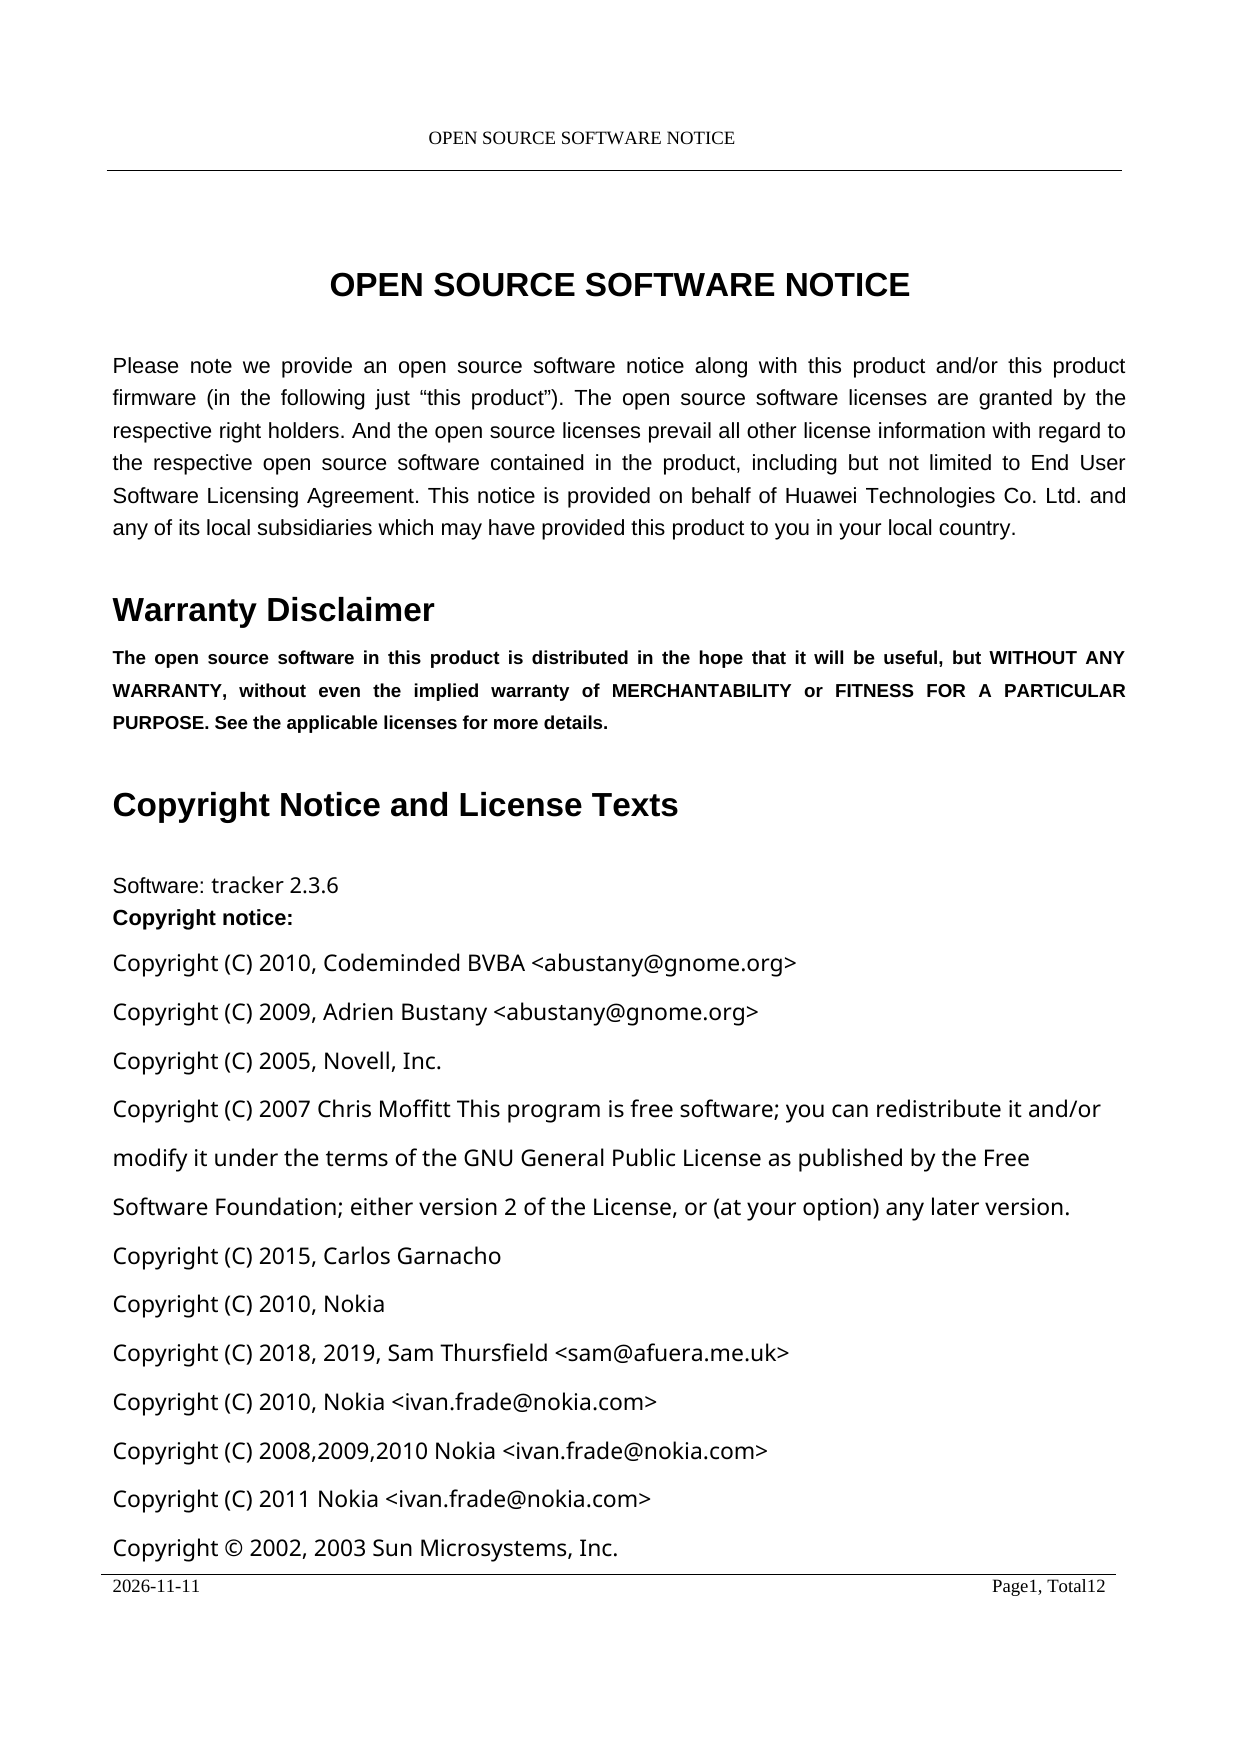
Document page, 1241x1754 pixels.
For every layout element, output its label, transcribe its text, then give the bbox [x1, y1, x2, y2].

text Copyright Notice and License Texts [112, 771, 1128, 836]
text Please note we provide an open source software notice along with this product and/or this product firmware (in the following just “this product”). The open source software licenses are granted by the respective right holders. And the open source licenses prevail all other license information with regard to the respective open source software contained in the product, including but not limited to End User Software Licensing Agreement. This notice is provided on behalf of Huawei Technologies Co. Ltd. and any of its local subsidiaries which may have provided this product to you in your local country. [112, 349, 1128, 544]
text OPEN SOURCE SOFTWARE NOTICE [112, 251, 1128, 316]
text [112, 947, 1128, 1564]
text The open source software in this product is distributed in the hope that it will be useful, but WITHOUT ANY WARRANTY, without even the implied warranty of MERCHANTABILITY or FITNESS FOR A PARTICULAR PURPOSE. See the applicable licenses for more details. [112, 641, 1128, 739]
text Warranty Disclaimer [112, 576, 1128, 641]
text Copyright notice: [112, 901, 1128, 934]
text Software: tracker 2.3.6 [112, 869, 1128, 901]
